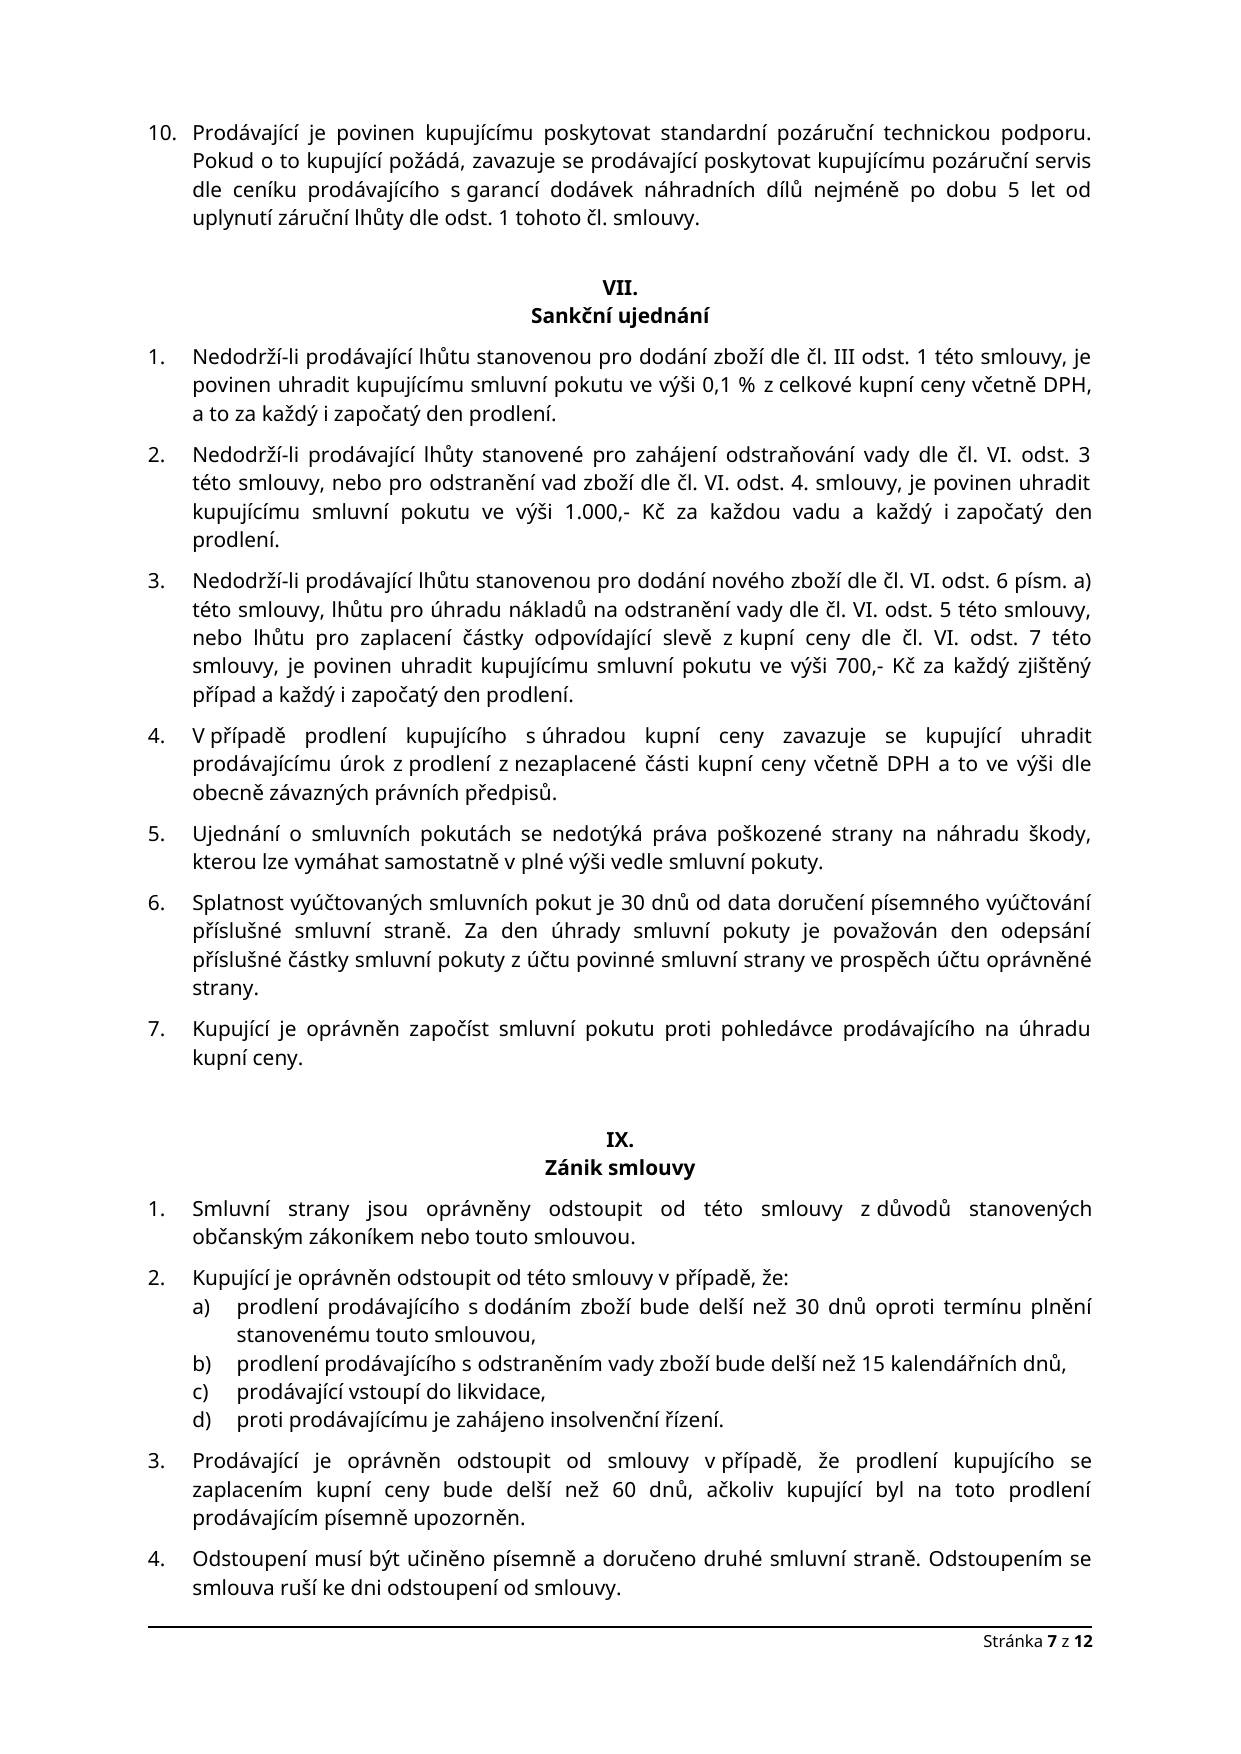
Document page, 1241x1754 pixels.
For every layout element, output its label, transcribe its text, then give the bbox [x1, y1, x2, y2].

list Prodávající je oprávněn odstoupit od smlouvy v případě, že prodlení kupujícího se zaplacením kupní ceny bude delší než 60 dnů, ačkoliv kupující byl na toto prodlení prodávajícím písemně upozorněn. [148, 1447, 1092, 1532]
list prodávající vstoupí do likvidace, [192, 1377, 1092, 1406]
list Kupující je oprávněn započíst smluvní pokutu proti pohledávce prodávajícího na úhradu kupní ceny. [148, 1014, 1092, 1071]
text Zánik smlouvy [148, 1153, 1092, 1182]
list Nedodrží-li prodávající lhůty stanovené pro zahájení odstraňování vady dle čl. VI. odst. 3 této smlouvy, nebo pro odstranění vad zboží dle čl. VI. odst. 4. smlouvy, je povinen uhradit kupujícímu smluvní pokutu ve výši 1.000,- Kč za každou vadu a každý i započatý den prodlení. [148, 440, 1092, 554]
list prodlení prodávajícího s odstraněním vady zboží bude delší než 15 kalendářních dnů, [192, 1349, 1092, 1377]
list Prodávající je povinen kupujícímu poskytovat standardní pozáruční technickou podporu. Pokud o to kupující požádá, zavazuje se prodávající poskytovat kupujícímu pozáruční servis dle ceníku prodávajícího s garancí dodávek náhradních dílů nejméně po dobu 5 let od uplynutí záruční lhůty dle odst. 1 tohoto čl. smlouvy. [148, 118, 1092, 232]
text VII. [148, 273, 1092, 301]
text IX. [148, 1125, 1092, 1153]
list proti prodávajícímu je zahájeno insolvenční řízení. [192, 1406, 1092, 1434]
text Sankční ujednání [148, 301, 1092, 330]
list prodlení prodávajícího s dodáním zboží bude delší než 30 dnů oproti termínu plnění stanovenému touto smlouvou, [192, 1292, 1092, 1349]
list Smluvní strany jsou oprávněny odstoupit od této smlouvy z důvodů stanovených občanským zákoníkem nebo touto smlouvou. [148, 1194, 1092, 1251]
list Nedodrží-li prodávající lhůtu stanovenou pro dodání nového zboží dle čl. VI. odst. 6 písm. a) této smlouvy, lhůtu pro úhradu nákladů na odstranění vady dle čl. VI. odst. 5 této smlouvy, nebo lhůtu pro zaplacení částky odpovídající slevě z kupní ceny dle čl. VI. odst. 7 této smlouvy, je povinen uhradit kupujícímu smluvní pokutu ve výši 700,- Kč za každý zjištěný případ a každý i započatý den prodlení. [148, 566, 1092, 708]
list Nedodrží-li prodávající lhůtu stanovenou pro dodání zboží dle čl. III odst. 1 této smlouvy, je povinen uhradit kupujícímu smluvní pokutu ve výši 0,1 % z celkové kupní ceny včetně DPH, a to za každý i započatý den prodlení. [148, 342, 1092, 427]
list Ujednání o smluvních pokutách se nedotýká práva poškozené strany na náhradu škody, kterou lze vymáhat samostatně v plné výši vedle smluvní pokuty. [148, 819, 1092, 876]
list Kupující je oprávněn odstoupit od této smlouvy v případě, že: [148, 1263, 1092, 1292]
list V případě prodlení kupujícího s úhradou kupní ceny zavazuje se kupující uhradit prodávajícímu úrok z prodlení z nezaplacené části kupní ceny včetně DPH a to ve výši dle obecně závazných právních předpisů. [148, 721, 1092, 806]
list Odstoupení musí být učiněno písemně a doručeno druhé smluvní straně. Odstoupením se smlouva ruší ke dni odstoupení od smlouvy. [148, 1544, 1092, 1601]
list Splatnost vyúčtovaných smluvních pokut je 30 dnů od data doručení písemného vyúčtování příslušné smluvní straně. Za den úhrady smluvní pokuty je považován den odepsání příslušné částky smluvní pokuty z účtu povinné smluvní strany ve prospěch účtu oprávněné strany. [148, 888, 1092, 1002]
